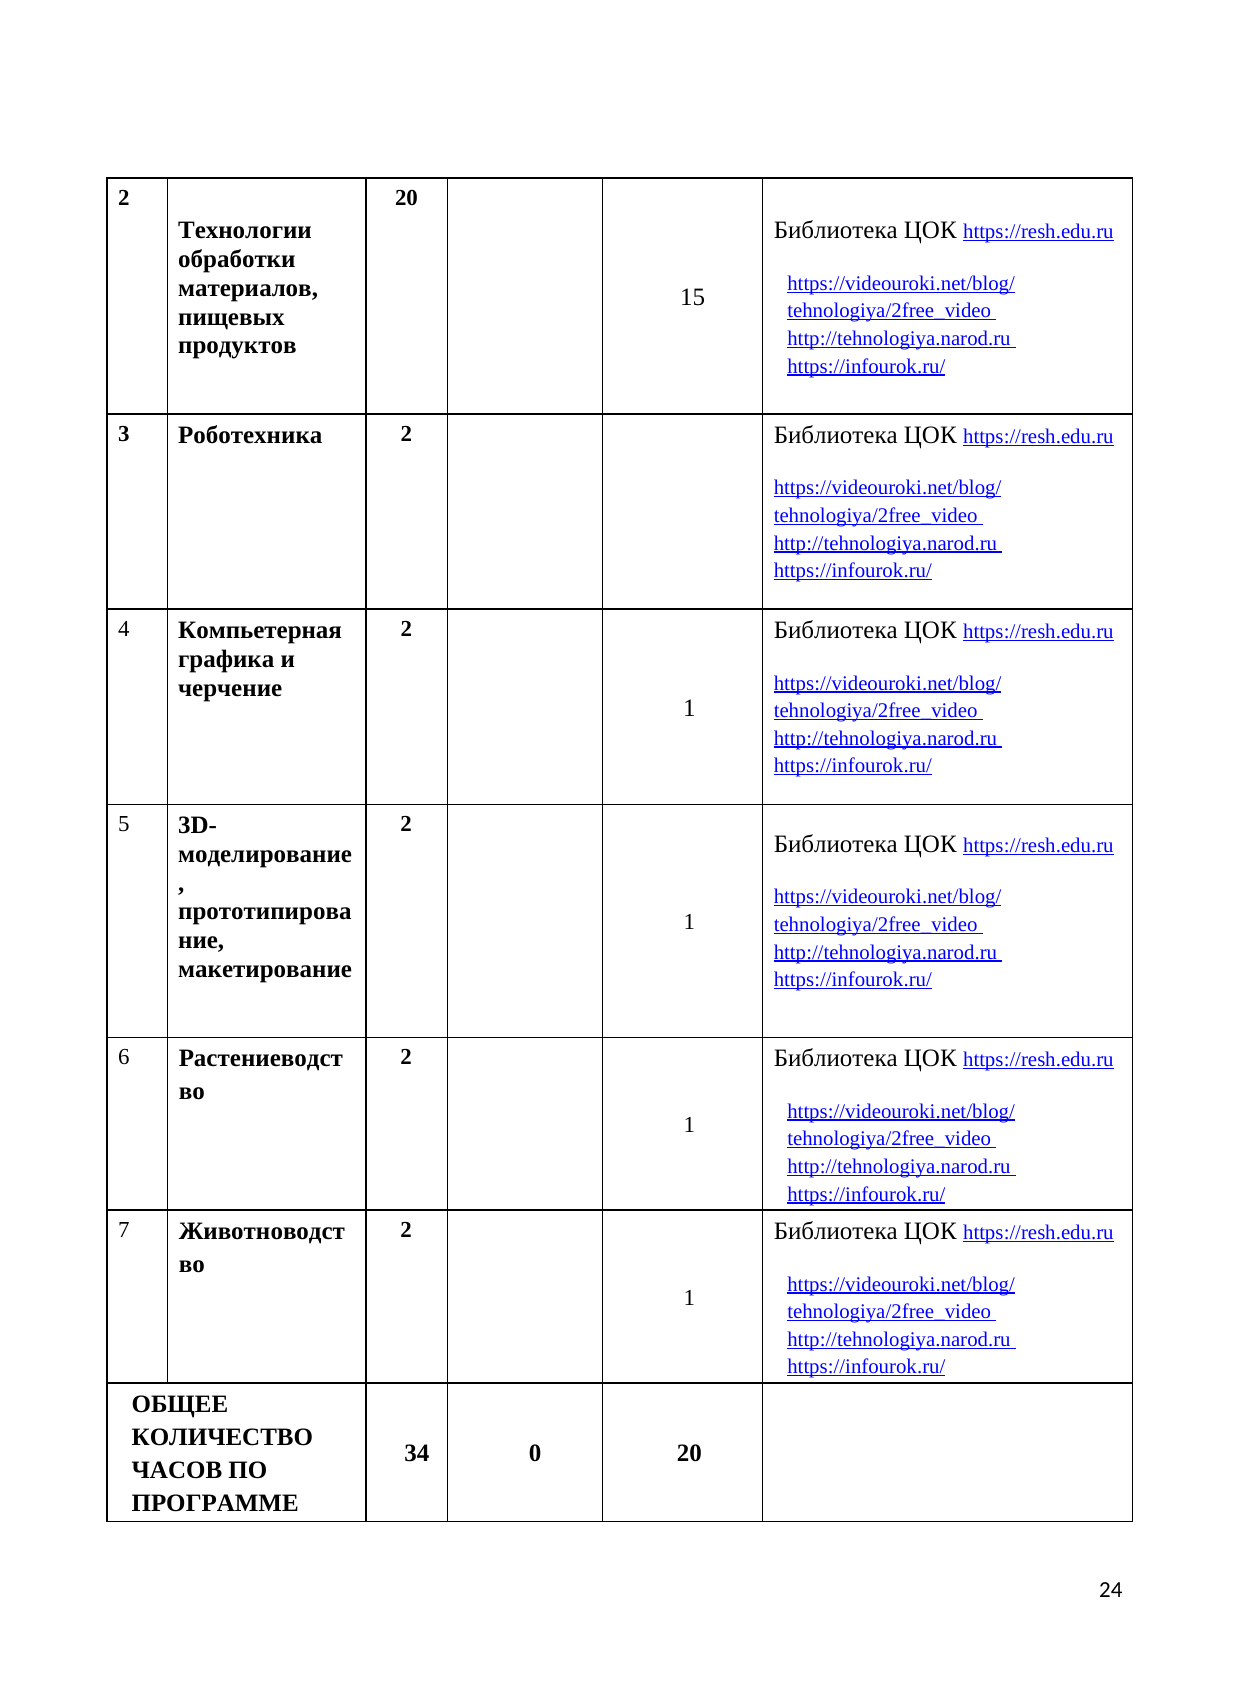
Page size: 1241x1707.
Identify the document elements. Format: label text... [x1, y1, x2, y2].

table_cell Роботехника [168, 415, 365, 608]
table_cell 15 [603, 179, 762, 413]
table_cell 1 [603, 610, 762, 803]
table_cell 1 [603, 1038, 762, 1209]
table_cell 34 [367, 1384, 447, 1521]
table_cell 2 [367, 610, 447, 803]
table_cell 7 [108, 1211, 167, 1382]
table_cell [763, 179, 1132, 413]
table_cell [448, 179, 602, 413]
table_cell 2 [108, 179, 167, 413]
table_cell [448, 610, 602, 803]
table_cell [448, 1038, 602, 1209]
table_cell 6 [108, 1038, 167, 1209]
table_cell [763, 1384, 1132, 1521]
table_cell [448, 415, 602, 608]
table_cell Библиотека ЦОК https://resh.edu.ru https://videouroki.net/blog/tehnologiya/2free_video http://tehnologiya.narod.ru https://infourok.ru/ [763, 1211, 1132, 1382]
table_cell Технологии обработки материалов, пищевых продуктов [168, 179, 365, 413]
table_cell [603, 415, 762, 608]
table_cell 1 [603, 805, 762, 1037]
table_cell Библиотека ЦОК https://resh.edu.ru https://videouroki.net/blog/tehnologiya/2free_video http://tehnologiya.narod.ru https://infourok.ru/ [763, 610, 1132, 803]
table_cell [448, 805, 602, 1037]
table_cell 2 [367, 1211, 447, 1382]
table_cell Библиотека ЦОК https://resh.edu.ru https://videouroki.net/blog/tehnologiya/2free_video http://tehnologiya.narod.ru https://infourok.ru/ [763, 805, 1132, 1037]
table_cell 3D-моделирование, прототипирование, макетирование [168, 805, 365, 1037]
table_cell 20 [603, 1384, 762, 1521]
table_cell 0 [448, 1384, 602, 1521]
table_cell 1 [603, 1211, 762, 1382]
table_cell Растениеводство [168, 1038, 365, 1209]
table_cell 4 [108, 610, 167, 803]
table_cell 2 [367, 1038, 447, 1209]
table_cell 3 [108, 415, 167, 608]
table_cell 5 [108, 805, 167, 1037]
table_cell 20 [367, 179, 447, 413]
table_cell Библиотека ЦОК https://resh.edu.ru https://videouroki.net/blog/tehnologiya/2free_video http://tehnologiya.narod.ru https://infourok.ru/ [763, 415, 1132, 608]
table_cell ОБЩЕЕ КОЛИЧЕСТВО ЧАСОВ ПО ПРОГРАММЕ [108, 1384, 365, 1521]
table_cell [448, 1211, 602, 1382]
table_cell Животноводство [168, 1211, 365, 1382]
table_cell 2 [367, 805, 447, 1037]
table_cell 2 [367, 415, 447, 608]
table_cell Компьетерная графика и черчение [168, 610, 365, 803]
table_cell Библиотека ЦОК https://resh.edu.ru https://videouroki.net/blog/tehnologiya/2free_video http://tehnologiya.narod.ru https://infourok.ru/ [763, 1038, 1132, 1209]
